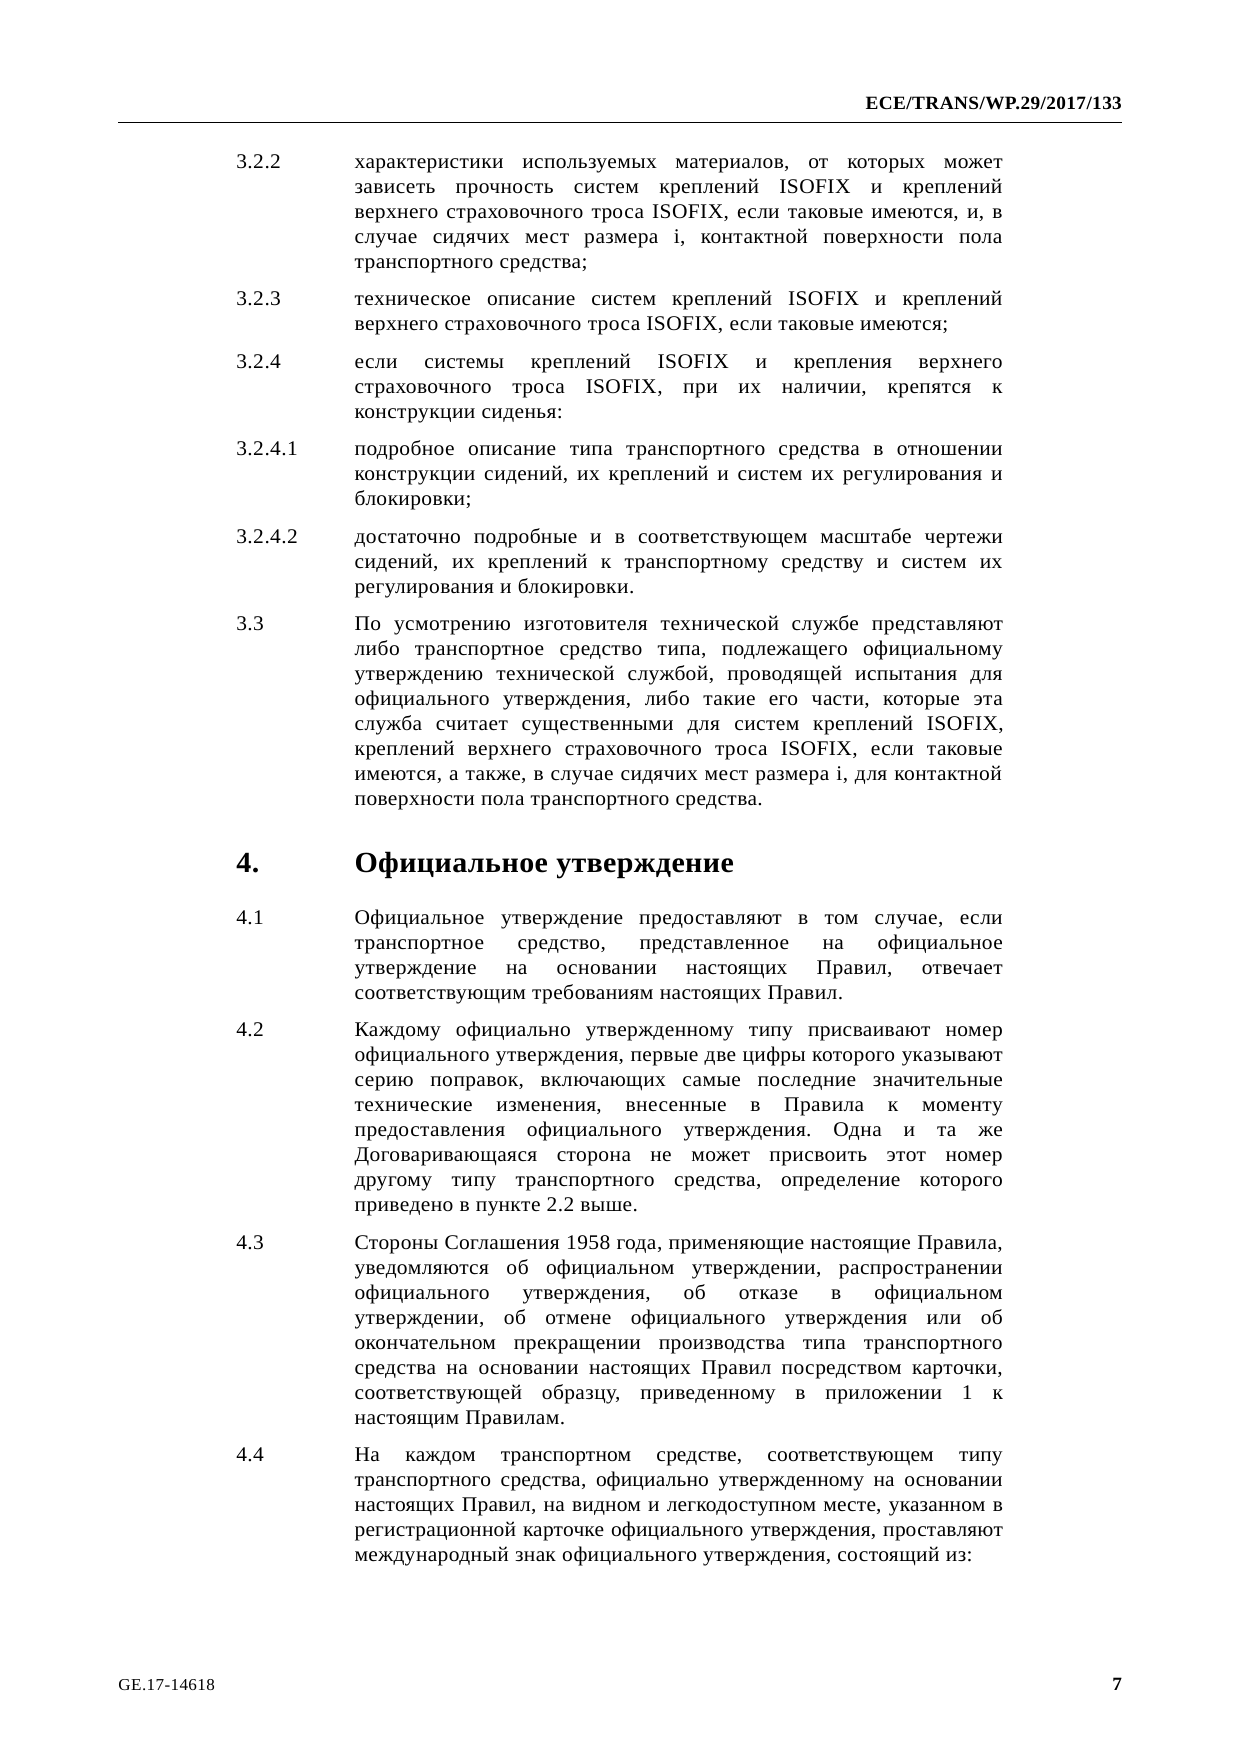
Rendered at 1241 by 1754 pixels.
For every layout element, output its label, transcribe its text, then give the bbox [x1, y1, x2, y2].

text 4.1 Официальное утверждение предоставляют в том случае, если транспортное средство, представленное на официальное утверждение на основании настоящих Правил, отвечает соответствующим требованиям настоящих Правил. [236, 904, 1004, 1004]
text 4. Официальное утверждение [236, 848, 1004, 879]
text 3.2.4 если системы креплений ISOFIX и крепления верхнего страховочного троса ISOFIX, при их наличии, крепятся к конструкции сиденья: [236, 348, 1004, 423]
text 3.2.4.1 подробное описание типа транспортного средства в отношении конструкции сидений, их креплений и систем их регулирования и блокировки; [236, 435, 1004, 510]
text 3.2.3 техническое описание систем креплений ISOFIX и креплений верхнего страховочного троса ISOFIX, если таковые имеются; [236, 285, 1004, 335]
text 3.2.4.2 достаточно подробные и в соответствующем масштабе чертежи сидений, их креплений к транспортному средству и систем их регулирования и блокировки. [236, 523, 1004, 598]
text 4.4 На каждом транспортном средстве, соответствующем типу транспортного средства, официально утвержденному на основании настоящих Правил, на видном и легкодоступном месте, указанном в регистрационной карточке официального утверждения, проставляют международный знак официального утверждения, состоящий из: [236, 1441, 1004, 1566]
text 4.2 Каждому официально утвержденному типу присваивают номер официального утверждения, первые две цифры которого указывают серию поправок, включающих самые последние значительные технические изменения, внесенные в Правила к моменту предоставления официального утверждения. Одна и та же Договаривающаяся сторона не может присвоить этот номер другому типу транспортного средства, определение которого приведено в пункте 2.2 выше. [236, 1016, 1004, 1216]
text 3.2.2 характеристики используемых материалов, от которых может зависеть прочность систем креплений ISOFIX и креплений верхнего страховочного троса ISOFIX, если таковые имеются, и, в случае сидячих мест размера i, контактной поверхности пола транспортного средства; [236, 148, 1004, 273]
text 3.3 По усмотрению изготовителя технической службе представляют либо транспортное средство типа, подлежащего официальному утверждению технической службой, проводящей испытания для официального утверждения, либо такие его части, которые эта служба считает существенными для систем креплений ISOFIX, креплений верхнего страховочного троса ISOFIX, если таковые имеются, а также, в случае сидячих мест размера i, для контактной поверхности пола транспортного средства. [236, 610, 1004, 810]
text 4.3 Стороны Соглашения 1958 года, применяющие настоящие Правила, уведомляются об официальном утверждении, распространении официального утверждения, об отказе в официальном утверждении, об отмене официального утверждения или об окончательном прекращении производства типа транспортного средства на основании настоящих Правил посредством карточки, соответствующей образцу, приведенному в приложении 1 к настоящим Правилам. [236, 1229, 1004, 1429]
